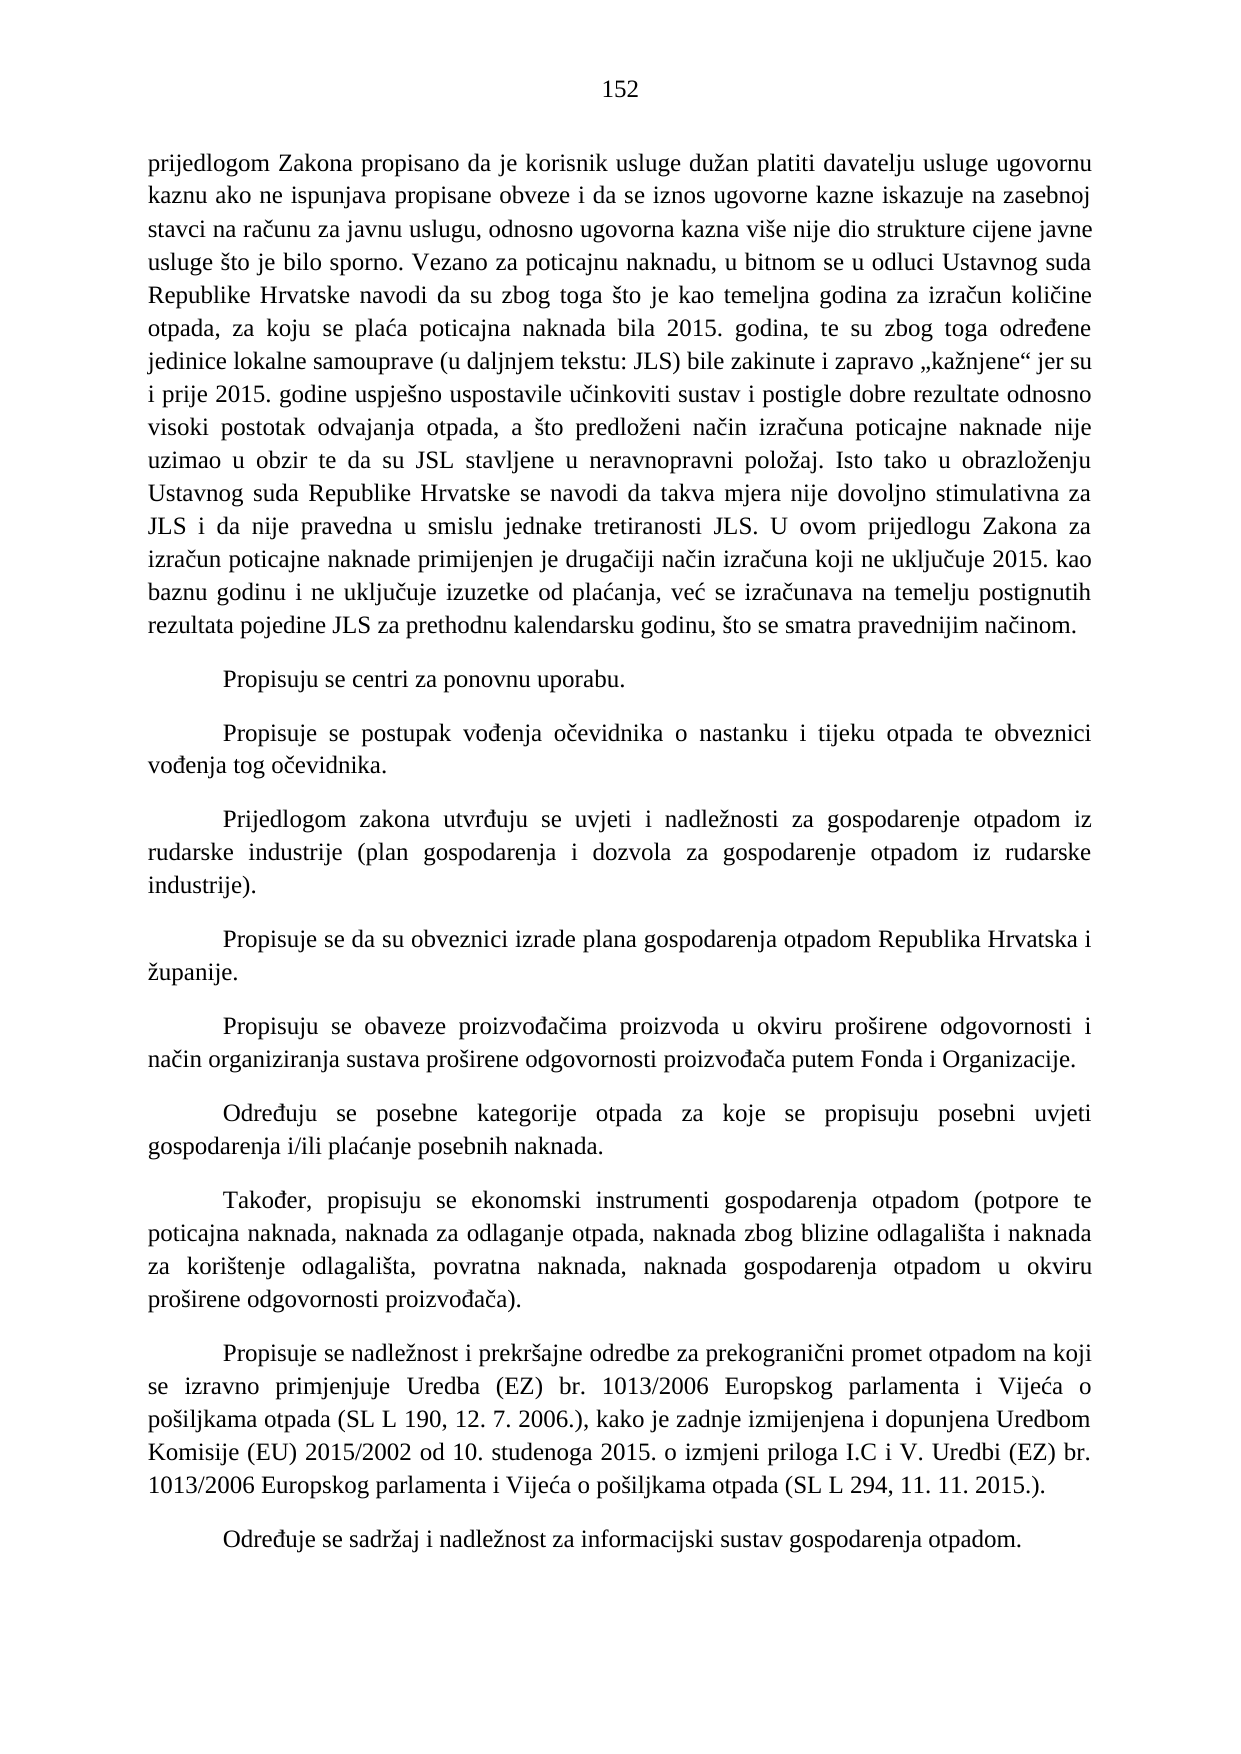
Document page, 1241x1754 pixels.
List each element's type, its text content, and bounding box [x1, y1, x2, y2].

text Propisuju se obaveze proizvođačima proizvoda u okviru proširene odgovornosti i način organiziranja sustava proširene odgovornosti proizvođača putem Fonda i Organizacije. [148, 1011, 1093, 1073]
text Određuju se posebne kategorije otpada za koje se propisuju posebni uvjeti gospodarenja i/ili plaćanje posebnih naknada. [148, 1098, 1093, 1160]
text Propisuje se nadležnost i prekršajne odredbe za prekogranični promet otpadom na koji se izravno primjenjuje Uredba (EZ) br. 1013/2006 Europskog parlamenta i Vijeća o pošiljkama otpada (SL L 190, 12. 7. 2006.), kako je zadnje izmijenjena i dopunjena Uredbom Komisije (EU) 2015/2002 оd 10. studenoga 2015. o izmjeni priloga I.C i V. Uredbi (EZ) br. 1013/2006 Europskog parlamenta i Vijeća o pošiljkama otpada (SL L 294, 11. 11. 2015.). [148, 1338, 1093, 1499]
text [148, 148, 1093, 639]
text Također, propisuju se ekonomski instrumenti gospodarenja otpadom (potpore te poticajna naknada, naknada za odlaganje otpada, naknada zbog blizine odlagališta i naknada za korištenje odlagališta, povratna naknada, naknada gospodarenja otpadom u okviru proširene odgovornosti proizvođača). [148, 1185, 1093, 1313]
text Prijedlogom zakona utvrđuju se uvjeti i nadležnosti za gospodarenje otpadom iz rudarske industrije (plan gospodarenja i dozvola za gospodarenje otpadom iz rudarske industrije). [148, 804, 1093, 899]
text Propisuje se da su obveznici izrade plana gospodarenja otpadom Republika Hrvatska i županije. [148, 924, 1093, 986]
text Propisuje se postupak vođenja očevidnika o nastanku i tijeku otpada te obveznici vođenja tog očevidnika. [148, 718, 1093, 779]
text Propisuju se centri za ponovnu uporabu. [148, 664, 1093, 692]
text Određuje se sadržaj i nadležnost za informacijski sustav gospodarenja otpadom. [148, 1524, 1093, 1553]
